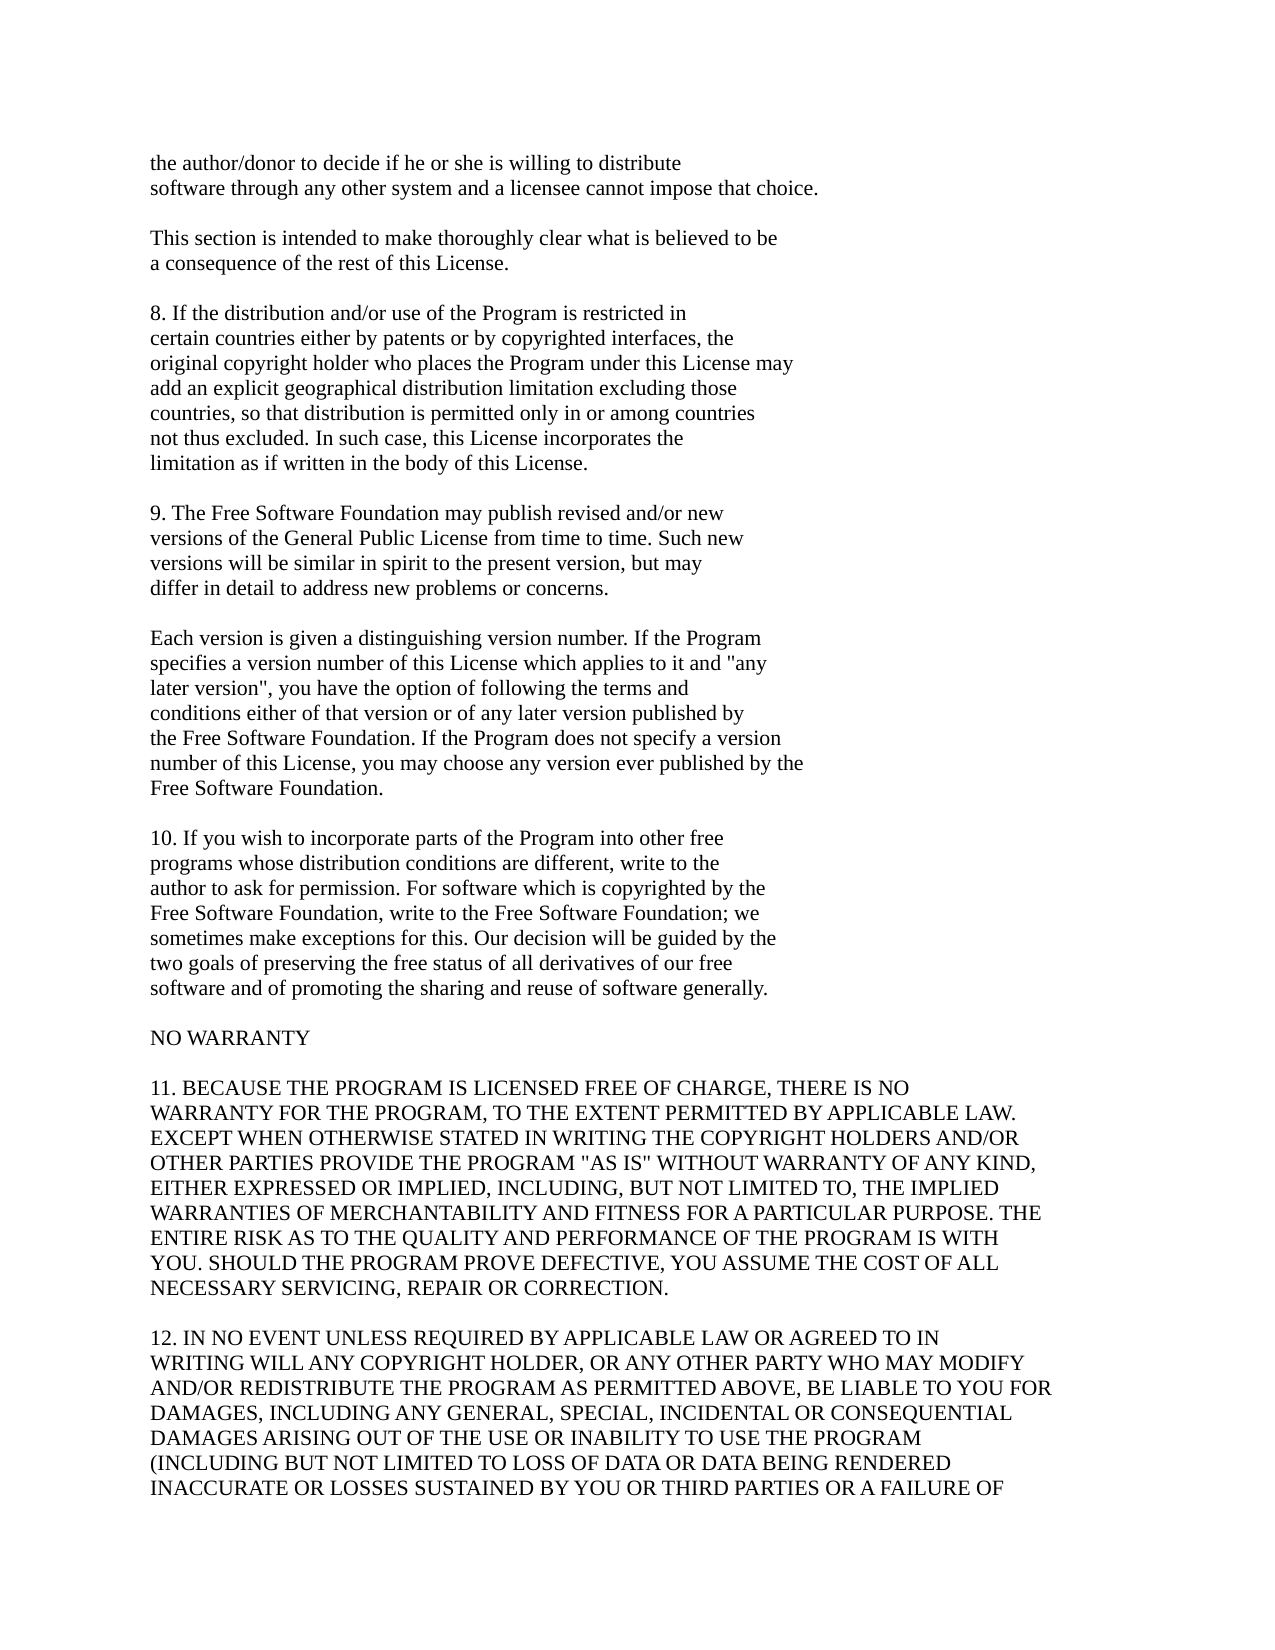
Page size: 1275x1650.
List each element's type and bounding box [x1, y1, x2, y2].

text [150, 150, 1125, 1500]
